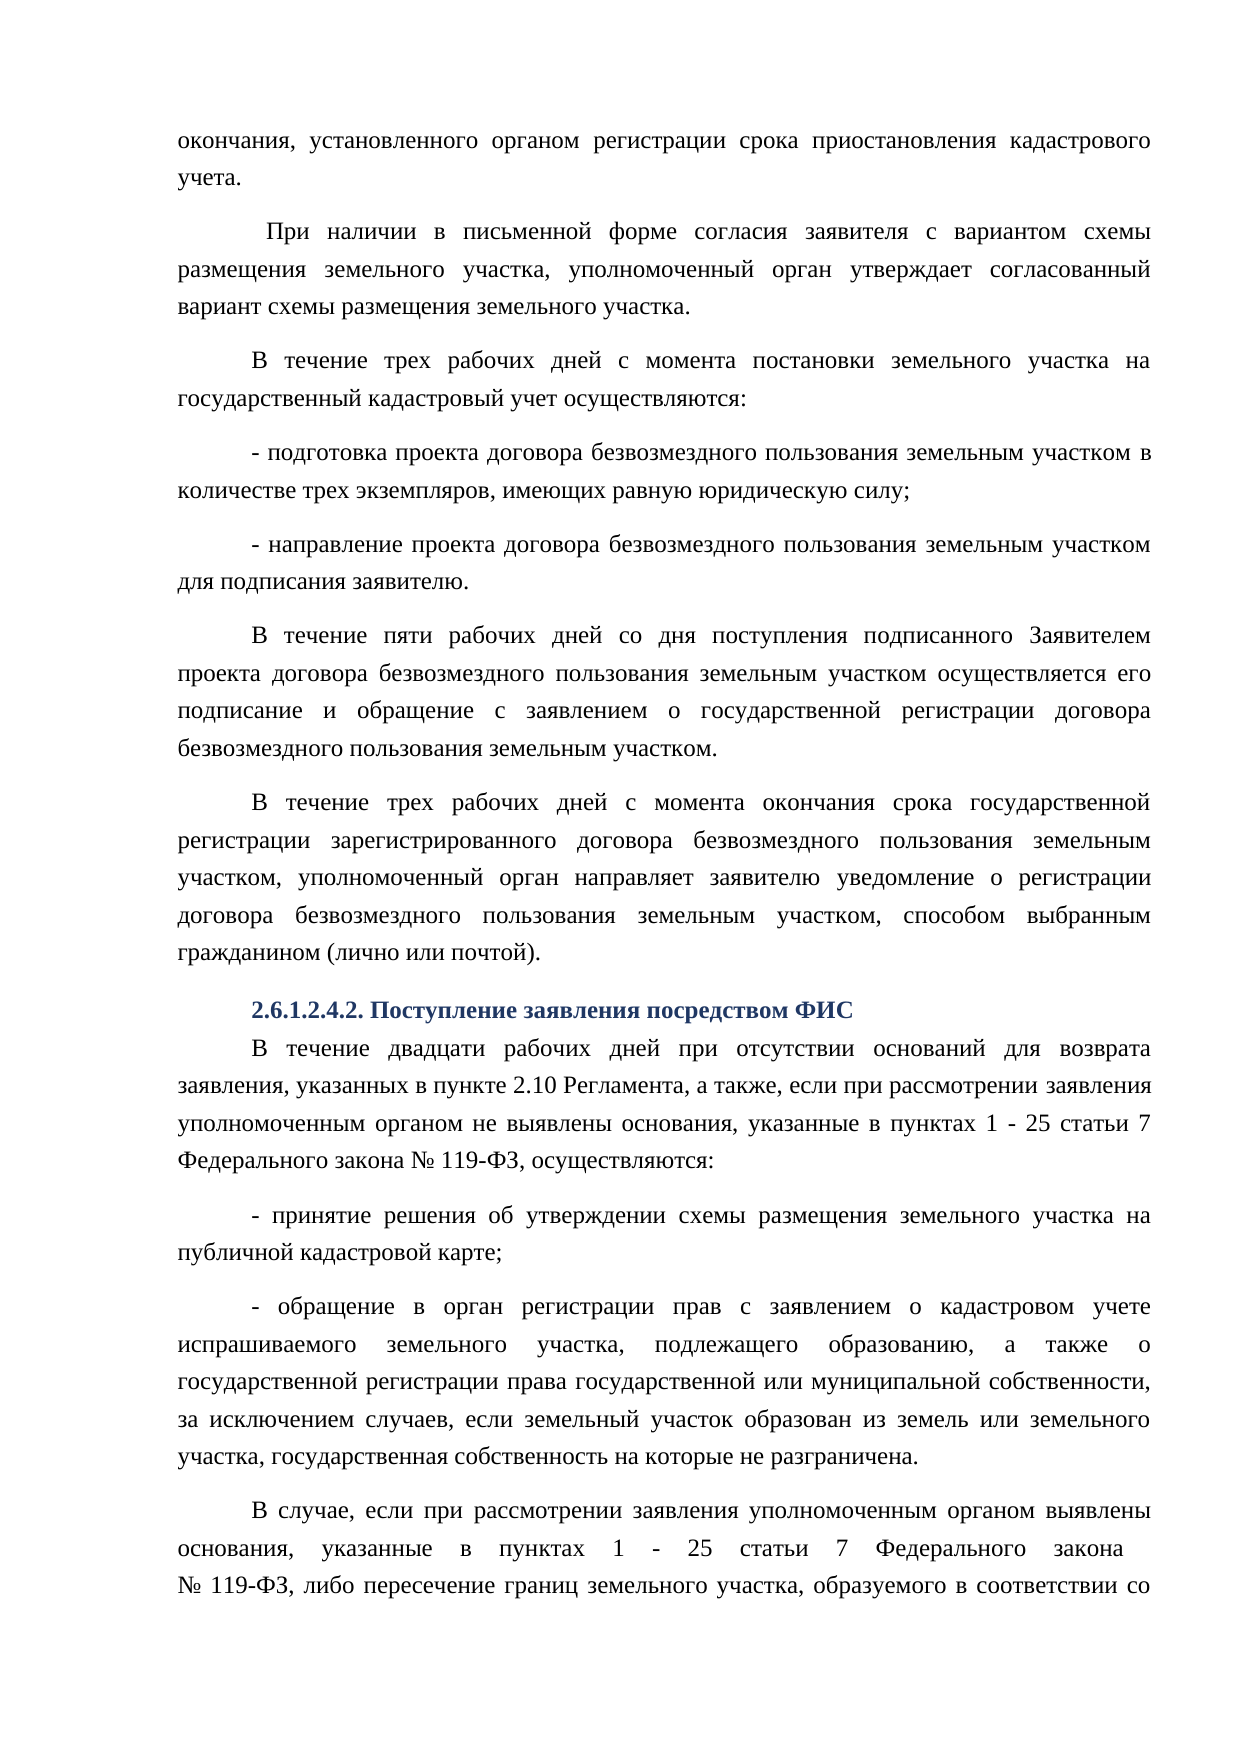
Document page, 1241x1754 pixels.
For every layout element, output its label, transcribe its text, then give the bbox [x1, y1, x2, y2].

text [177, 1489, 1152, 1601]
text - обращение в орган регистрации прав с заявлением о кадастровом учете испрашиваемого земельного участка, подлежащего образованию, а также о государственной регистрации права государственной или муниципальной собственности, за исключением случаев, если земельный участок образован из земель или земельного участка, государственная собственность на которые не разграничена. [177, 1285, 1152, 1472]
subtitle 2.6.1.2.4.2. Поступление заявления посредством ФИС [177, 989, 1152, 1026]
text В течение трех рабочих дней с момента окончания срока государственной регистрации зарегистрированного договора безвозмездного пользования земельным участком, уполномоченный орган направляет заявителю уведомление о регистрации договора безвозмездного пользования земельным участком, способом выбранным гражданином (лично или почтой). [177, 781, 1152, 968]
text В течение двадцати рабочих дней при отсутствии оснований для возврата заявления, указанных в пункте 2.10 Регламента, а также, если при рассмотрении заявления уполномоченным органом не выявлены основания, указанные в пунктах 1 - 25 статьи 7 Федерального закона № 119-ФЗ, осуществляются: [177, 1026, 1152, 1176]
text - направление проекта договора безвозмездного пользования земельным участком для подписания заявителю. [177, 522, 1152, 597]
text - принятие решения об утверждении схемы размещения земельного участка на публичной кадастровой карте; [177, 1193, 1152, 1268]
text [177, 118, 1152, 193]
text В течение пяти рабочих дней со дня поступления подписанного Заявителем проекта договора безвозмездного пользования земельным участком осуществляется его подписание и обращение с заявлением о государственной регистрации договора безвозмездного пользования земельным участком. [177, 614, 1152, 764]
text При наличии в письменной форме согласия заявителя с вариантом схемы размещения земельного участка, уполномоченный орган утверждает согласованный вариант схемы размещения земельного участка. [177, 210, 1152, 322]
text - подготовка проекта договора безвозмездного пользования земельным участком в количестве трех экземпляров, имеющих равную юридическую силу; [177, 431, 1152, 506]
text В течение трех рабочих дней с момента постановки земельного участка на государственный кадастровый учет осуществляются: [177, 339, 1152, 414]
